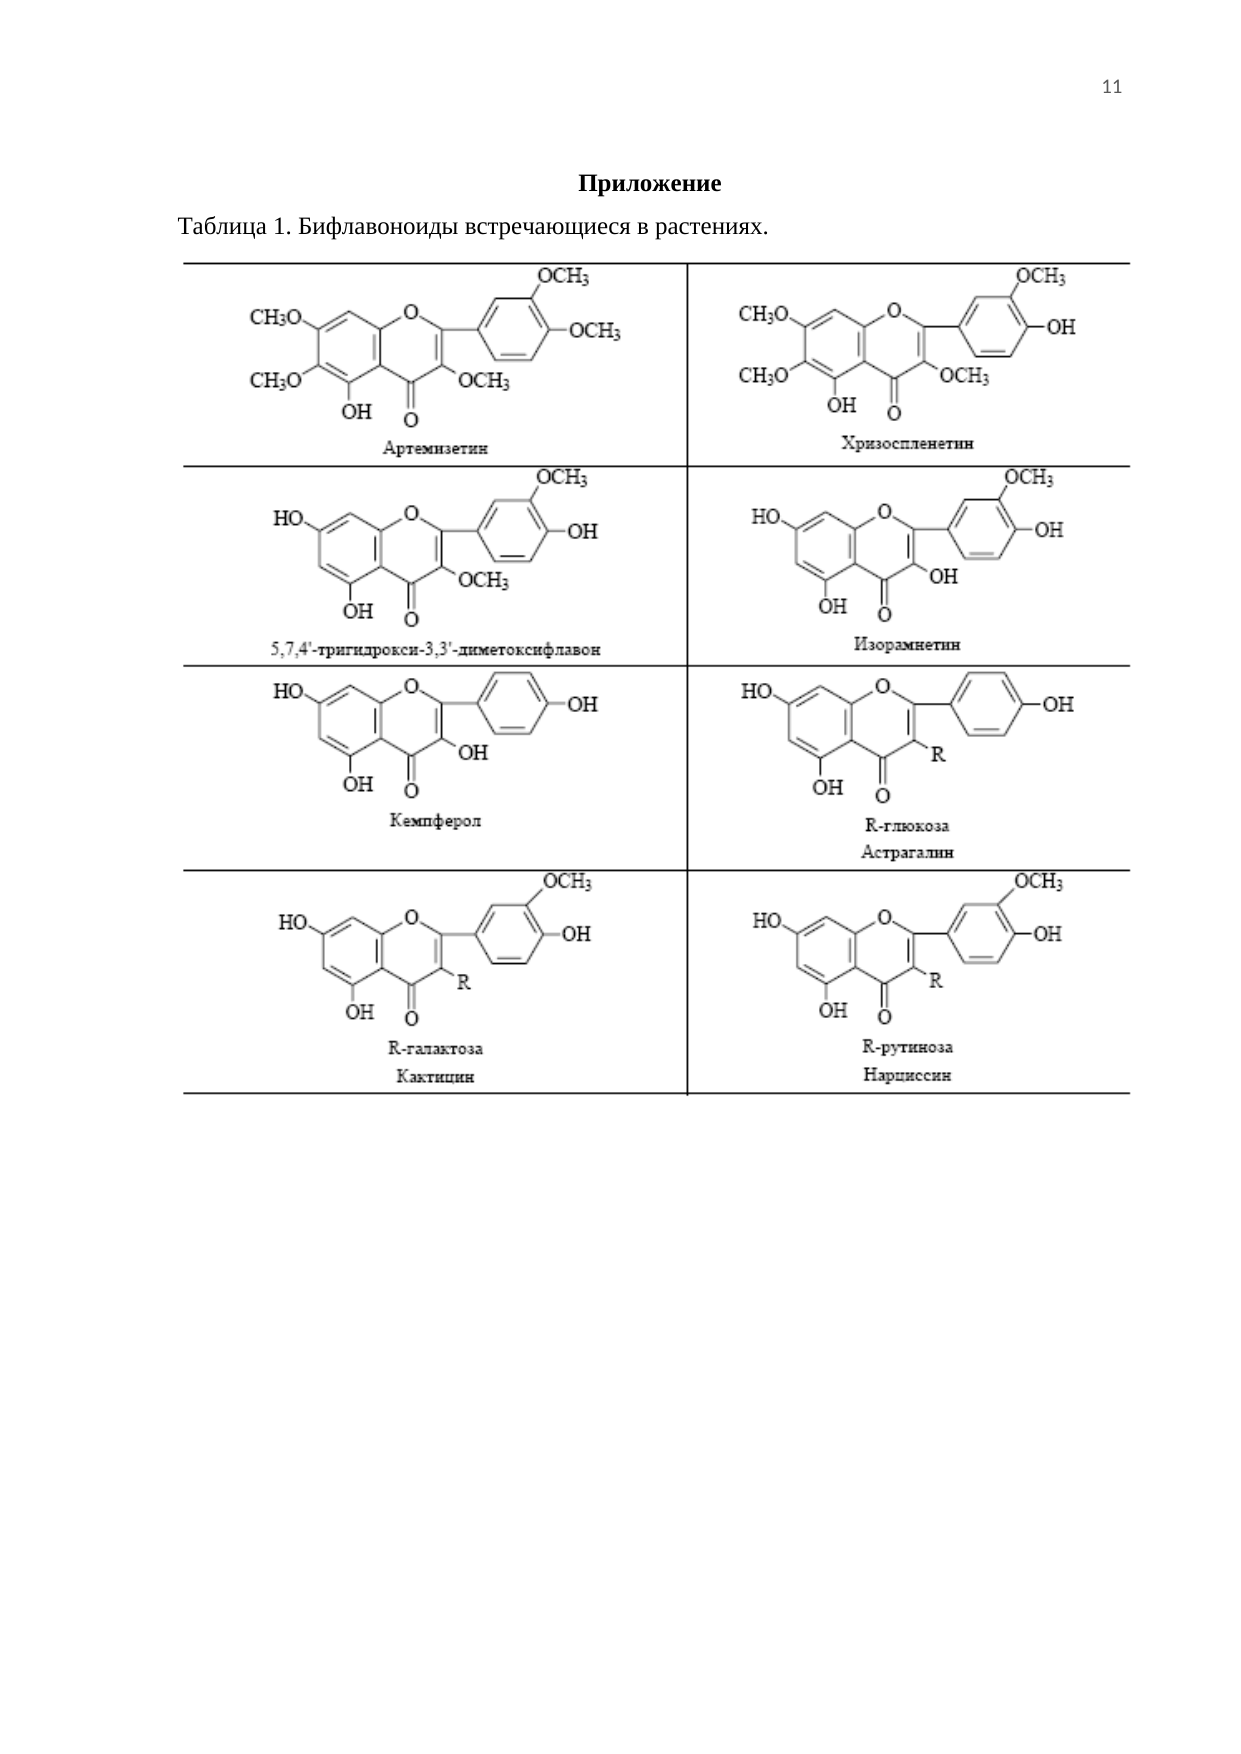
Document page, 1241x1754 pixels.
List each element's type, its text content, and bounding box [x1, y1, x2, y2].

text Приложение [177, 168, 1122, 196]
text Таблица 1. Бифлавоноиды встречающиеся в растениях. [177, 211, 1122, 239]
